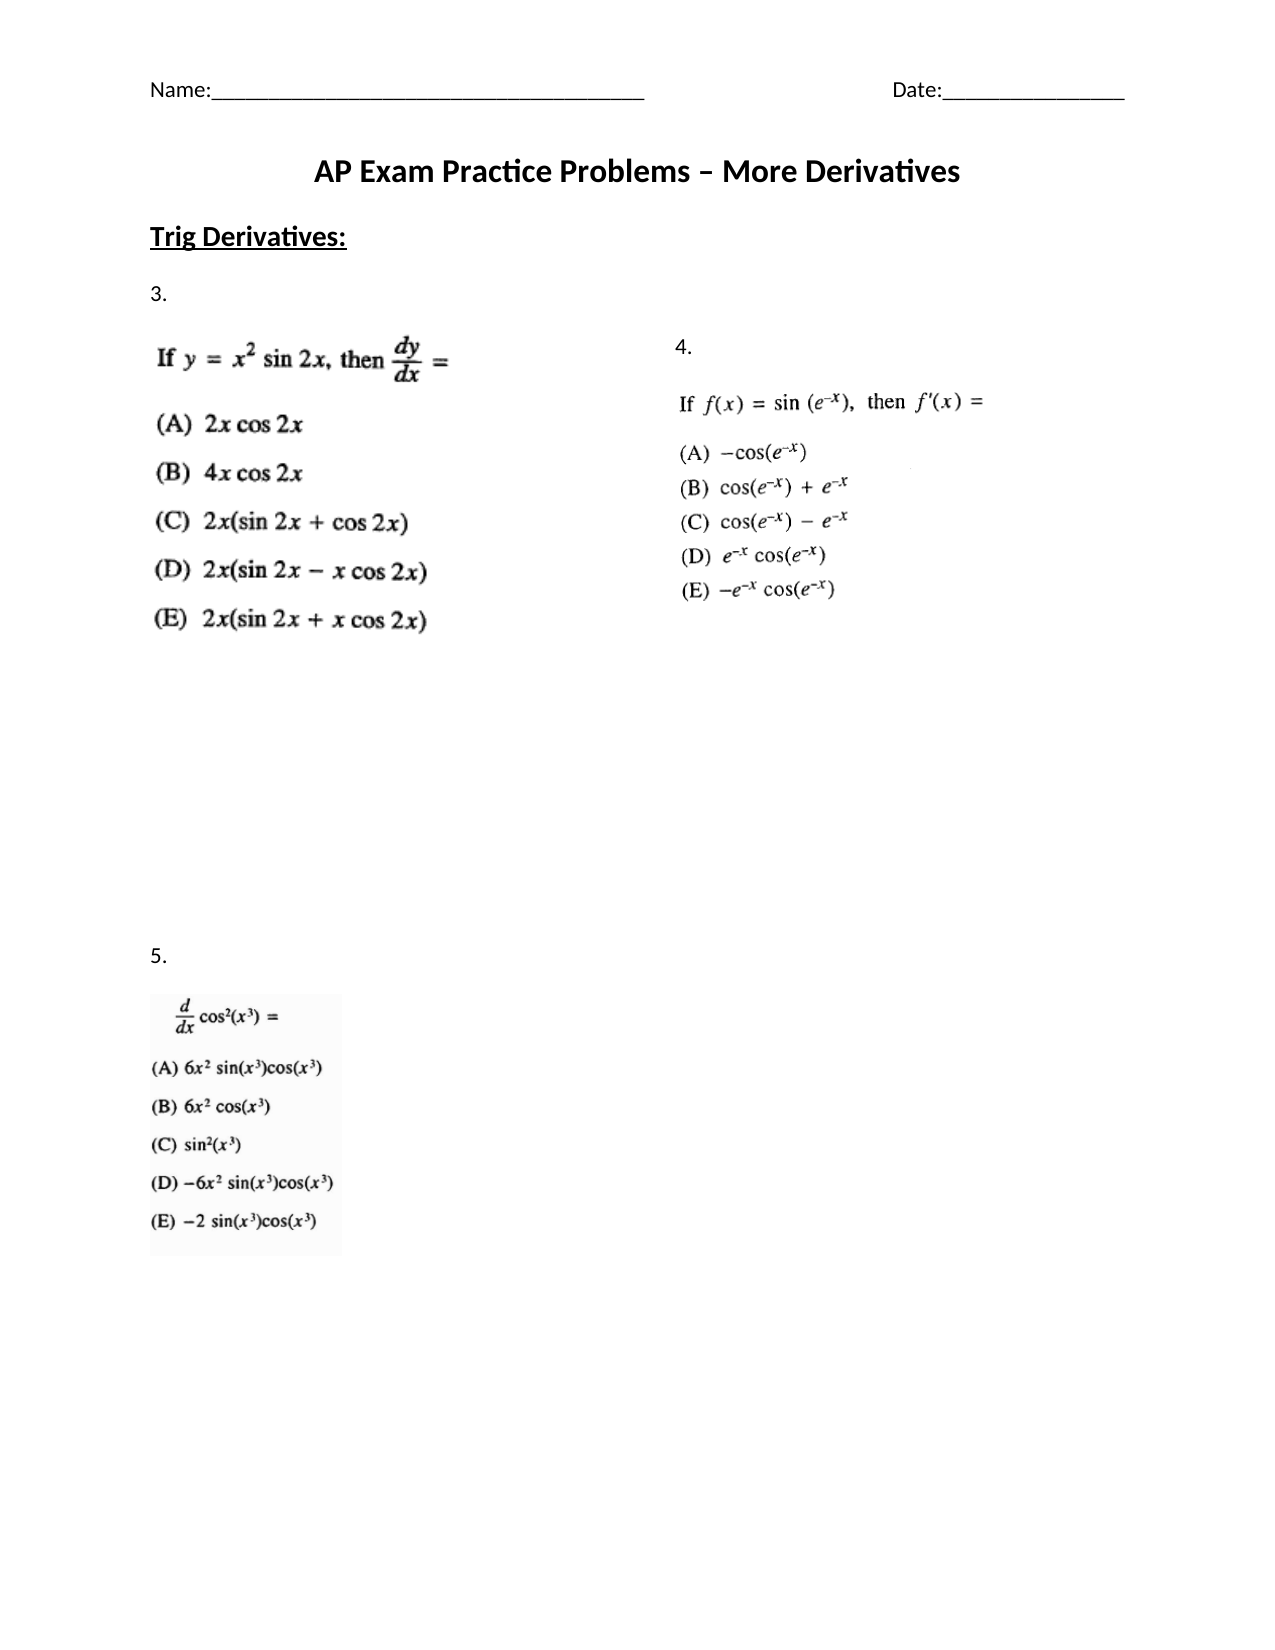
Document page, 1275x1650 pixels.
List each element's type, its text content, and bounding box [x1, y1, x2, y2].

text AP Exam Practice Problems – More Derivatives [150, 150, 1125, 191]
text 4. [675, 332, 1125, 360]
text 5. [150, 941, 1125, 969]
text Trig Derivatives: [150, 218, 1125, 253]
text 3. [150, 279, 1125, 307]
